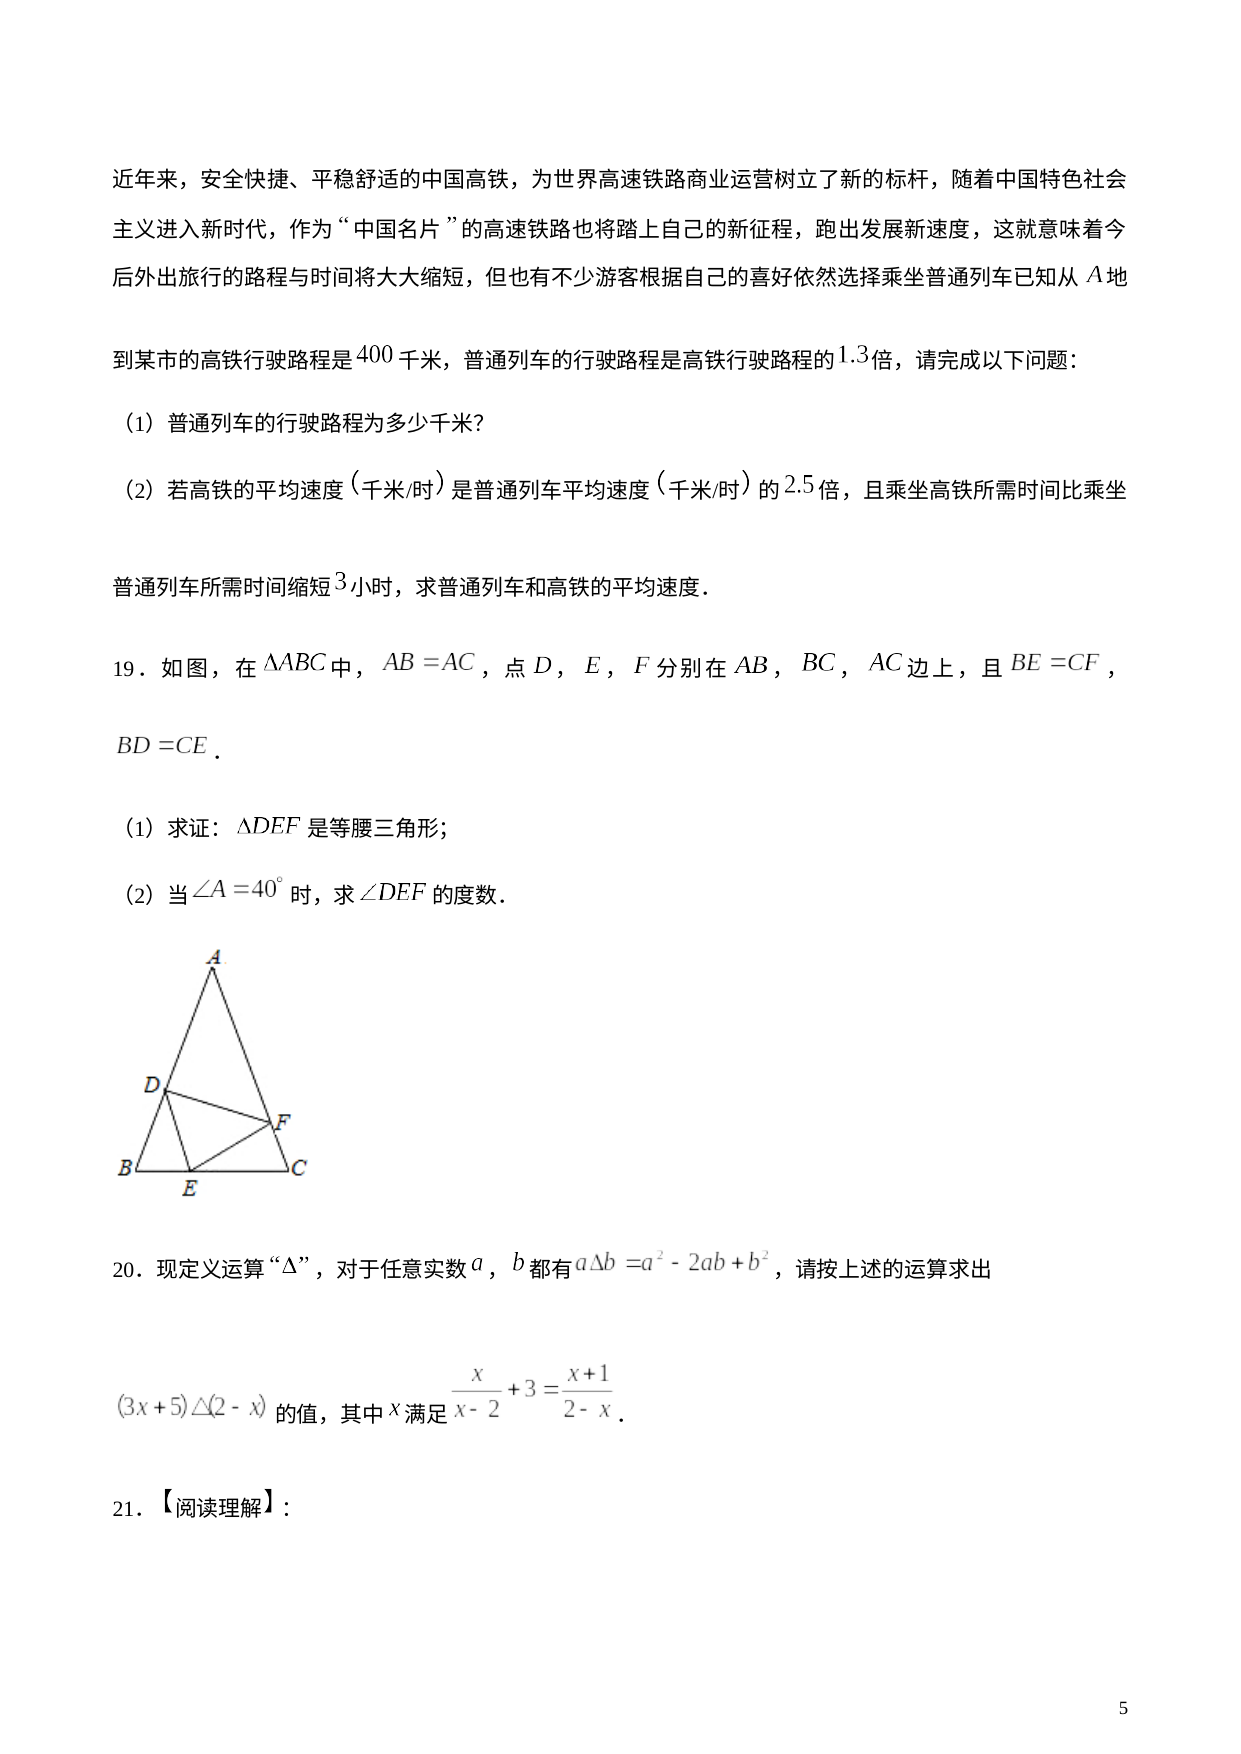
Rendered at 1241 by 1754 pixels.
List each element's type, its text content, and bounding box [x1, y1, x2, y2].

text 19．如图，在中，，点，，分别在，，边上，且，． [112, 632, 1128, 794]
text （1）求证：是等腰三角形； [112, 810, 1128, 843]
text 20．现定义运算，对于任意实数，都有，请按上述的运算求出的值，其中满足． [112, 1244, 1128, 1456]
text （2）若高铁的平均速度千米/时是普通列车平均速度千米/时的倍，且乘坐高铁所需时间比乘坐普通列车所需时间缩短小时，求普通列车和高铁的平均速度． [112, 454, 1128, 616]
text （1）普通列车的行驶路程为多少千米？ [112, 405, 1128, 438]
text （2）当时，求的度数． [112, 859, 1128, 924]
text 21．阅读理解： [112, 1472, 1128, 1537]
picture [112, 939, 319, 1204]
text 近年来，安全快捷、平稳舒适的中国高铁，为世界高速铁路商业运营树立了新的标杆，随着中国特色社会主义进入新时代，作为中国名片的高速铁路也将踏上自己的新征程，跑出发展新速度，这就意味着今后外出旅行的路程与时间将大大缩短，但也有不少游客根据自己的喜好依然选择乘坐普通列车已知从地到某市的高铁行驶路程是千米，普通列车的行驶路程是高铁行驶路程的倍，请完成以下问题： [112, 162, 1128, 389]
